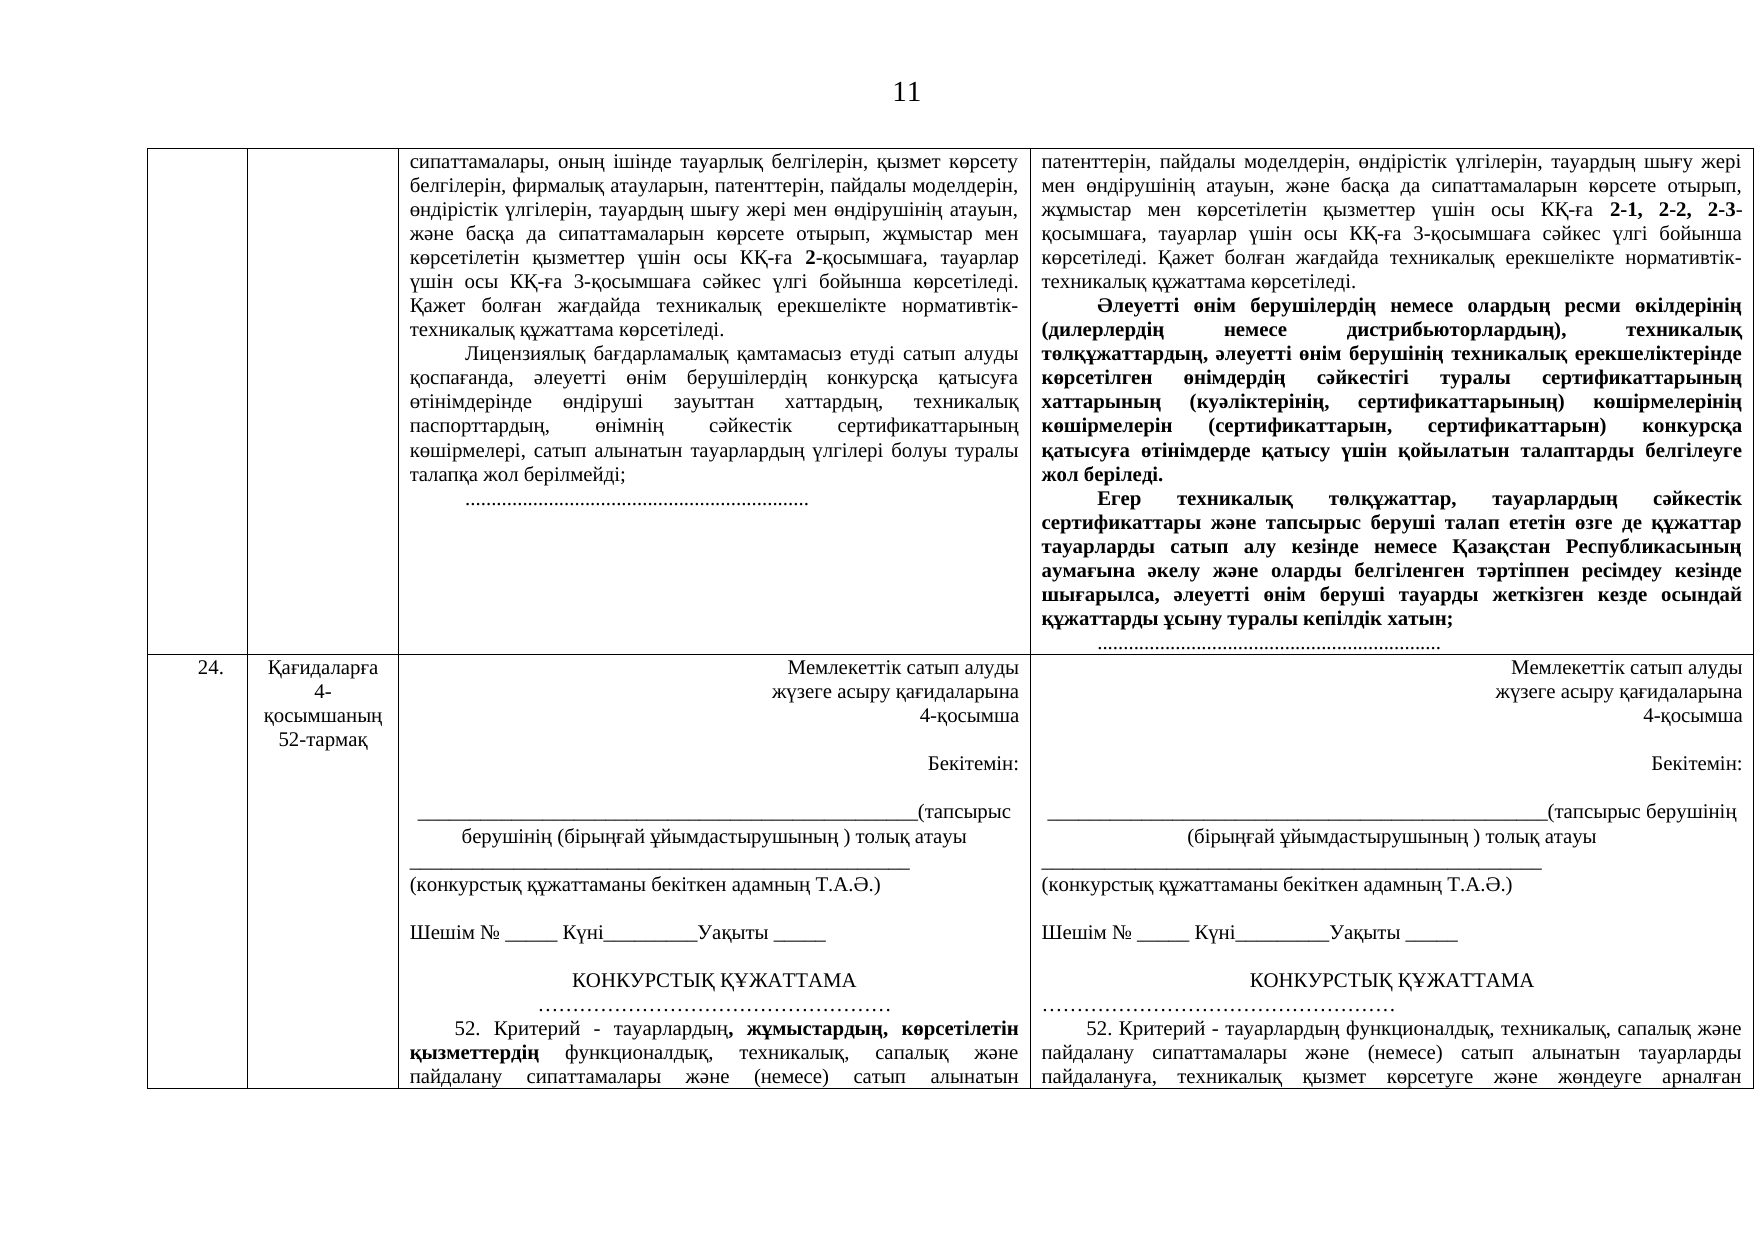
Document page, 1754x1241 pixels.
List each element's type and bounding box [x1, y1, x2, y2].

table_cell [248, 149, 398, 654]
table_cell [148, 655, 247, 1088]
table_cell [248, 655, 398, 1088]
table_cell [1031, 149, 1753, 654]
table_cell [399, 655, 1030, 1088]
table_cell [148, 149, 247, 654]
table_cell [1031, 655, 1753, 1088]
table_cell [399, 149, 1030, 654]
